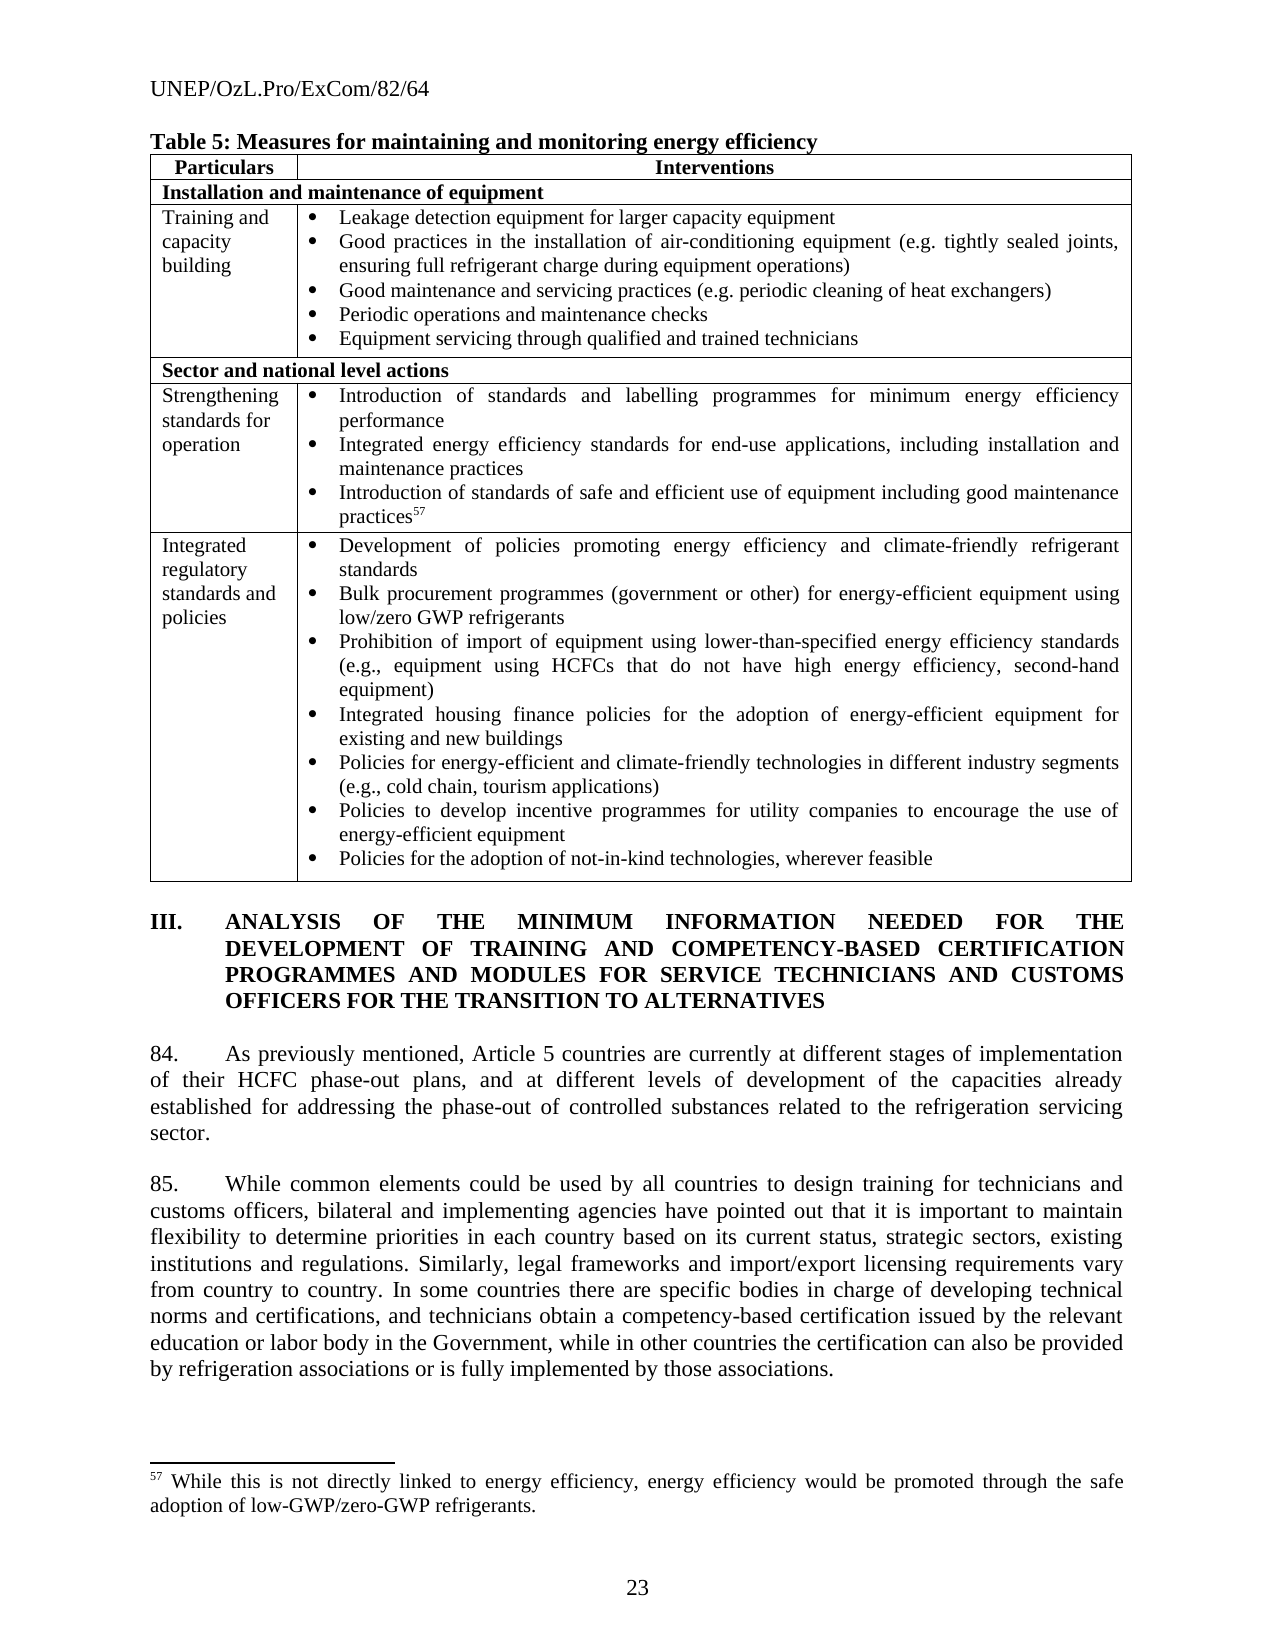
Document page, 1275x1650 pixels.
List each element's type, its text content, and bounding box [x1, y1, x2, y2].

table_cell Installation and maintenance of equipment [151, 180, 1131, 204]
table_cell Training and capacity building [151, 205, 297, 357]
text Table 5: Measures for maintaining and monitoring energy efficiency [150, 128, 1125, 154]
subtitle While common elements could be used by all countries to design training for technicians and customs officers, bilateral and implementing agencies have pointed out that it is important to maintain flexibility to determine priorities in each country based on its current status, strategic sectors, existing institutions and regulations. Similarly, legal frameworks and import/export licensing requirements vary from country to country. In some countries there are specific bodies in charge of developing technical norms and certifications, and technicians obtain a competency-based certification issued by the relevant education or labor body in the Government, while in other countries the certification can also be provided by refrigeration associations or is fully implemented by those associations. [150, 1171, 1125, 1381]
table_cell Leakage detection equipment for larger capacity equipment Good practices in the installation of air-conditioning equipment (e.g. tightly sealed joints, ensuring full refrigerant charge during equipment operations) Good maintenance and servicing practices (e.g. periodic cleaning of heat exchangers) Periodic operations and maintenance checks Equipment servicing through qualified and trained technicians [298, 205, 1131, 357]
table_cell Strengthening standards for operation [151, 384, 297, 532]
list Analysis of the minimum information needed for the development of training and competency-based certification programmes and modules for service technicians and customs officers for the transition to alternatives [150, 908, 1125, 1014]
subtitle As previously mentioned, Article 5 countries are currently at different stages of implementation of their HCFC phase-out plans, and at different levels of development of the capacities already established for addressing the phase-out of controlled substances related to the refrigeration servicing sector. [150, 1040, 1125, 1146]
table_cell Development of policies promoting energy efficiency and climate-friendly refrigerant standards Bulk procurement programmes (government or other) for energy-efficient equipment using low/zero GWP refrigerants Prohibition of import of equipment using lower-than-specified energy efficiency standards (e.g., equipment using HCFCs that do not have high energy efficiency, second-hand equipment) Integrated housing finance policies for the adoption of energy-efficient equipment for existing and new buildings Policies for energy-efficient and climate-friendly technologies in different industry segments (e.g., cold chain, tourism applications) Policies to develop incentive programmes for utility companies to encourage the use of energy-efficient equipment Policies for the adoption of not-in-kind technologies, wherever feasible [298, 533, 1131, 881]
table_cell Integrated regulatory standards and policies [151, 533, 297, 881]
table_header Interventions [298, 155, 1131, 179]
table_cell Sector and national level actions [151, 358, 1131, 382]
table_cell Introduction of standards and labelling programmes for minimum energy efficiency performance Integrated energy efficiency standards for end-use applications, including installation and maintenance practices Introduction of standards of safe and efficient use of equipment including good maintenance practices [298, 384, 1131, 532]
table_header Particulars [151, 155, 297, 179]
